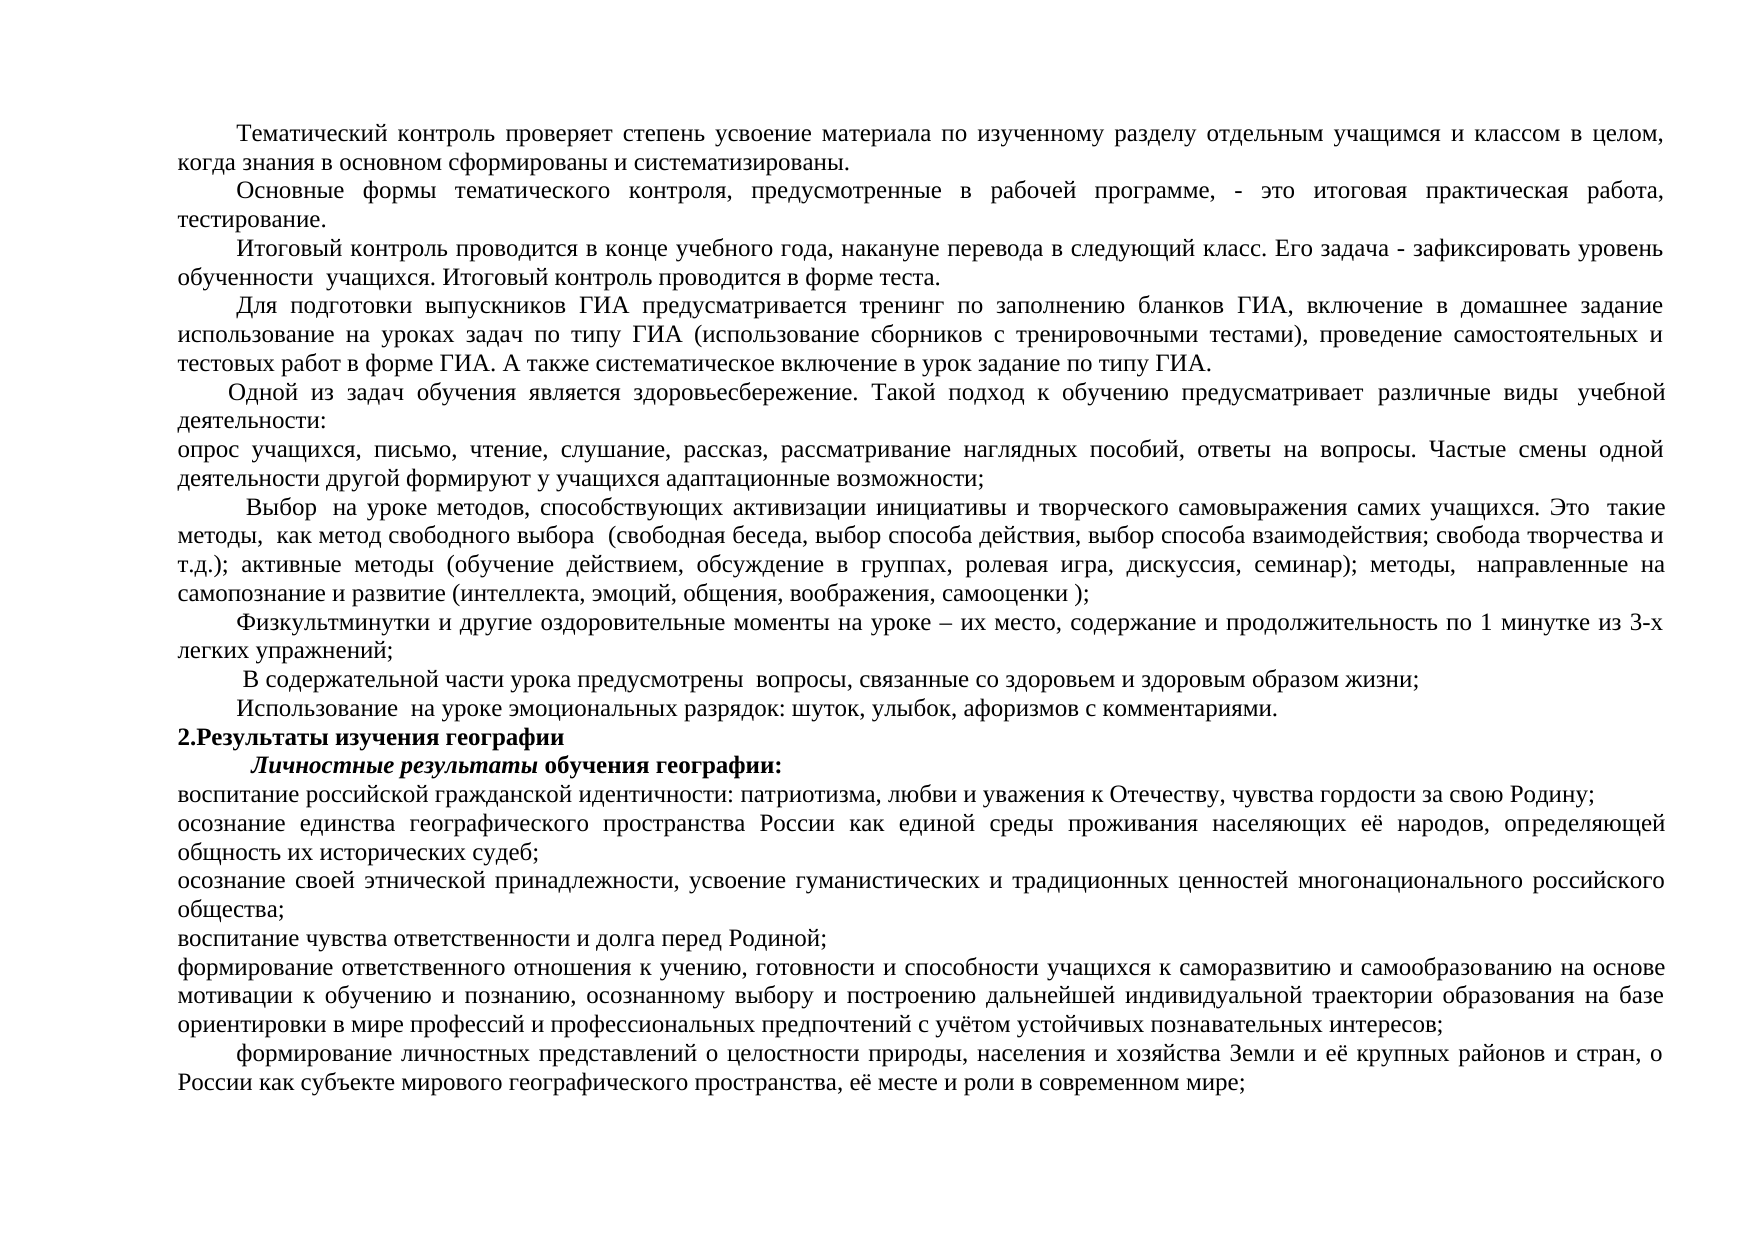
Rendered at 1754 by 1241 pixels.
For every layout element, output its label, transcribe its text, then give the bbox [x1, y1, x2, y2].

text воспитание чувства ответственности и долга перед Родиной; [177, 923, 1665, 952]
text Тематический контроль проверяет степень усвоение материала по изученному разделу отдельным учащимся и классом в целом, когда знания в основном сформированы и систематизированы. [177, 118, 1665, 176]
text Личностные результаты обучения географии: [177, 751, 1665, 779]
text Физкультминутки и другие оздоровительные моменты на уроке – их место, содержание и продолжительность по 1 минутке из 3-х легких упражнений; [177, 607, 1665, 664]
text В содержательной части урока предусмотрены вопросы, связанные со здоровьем и здоровым образом жизни; [177, 664, 1665, 693]
text формирование личностных представлений о целостности природы, населения и хозяйства Земли и её крупных районов и стран, о России как субъекте мирового географического пространства, её месте и роли в современном мире; [177, 1038, 1665, 1096]
text Основные формы тематического контроля, предусмотренные в рабочей программе, - это итоговая практическая работа, тестирование. [177, 176, 1665, 233]
text воспитание российской гражданской идентичности: патриотизма, любви и уважения к Отечеству, чувства гордости за свою Родину; [177, 779, 1665, 808]
text Использование на уроке эмоциональных разрядок: шуток, улыбок, афоризмов с комментариями. [177, 693, 1665, 722]
text осознание своей этнической принадлежности, усвоение гуманистических и традиционных ценностей многонационального российского общества; [177, 866, 1665, 923]
text осознание единства географического пространства России как единой среды проживания населяющих её народов, определяющей общность их исторических судеб; [177, 808, 1665, 866]
text Для подготовки выпускников ГИА предусматривается тренинг по заполнению бланков ГИА, включение в домашнее задание использование на уроках задач по типу ГИА (использование сборников с тренировочными тестами), проведение самостоятельных и тестовых работ в форме ГИА. А также систематическое включение в урок задание по типу ГИА. [177, 291, 1665, 377]
text опрос учащихся, письмо, чтение, слушание, рассказ, рассматривание наглядных пособий, ответы на вопросы. Частые смены одной деятельности другой формируют у учащихся адаптационные возможности; [177, 434, 1665, 492]
text формирование ответственного отношения к учению, готовности и способности учащихся к саморазвитию и самообразованию на основе мотивации к обучению и познанию, осознанному выбору и построению дальнейшей индивидуальной траектории образования на базе ориентировки в мире профессий и профессиональных предпочтений с учётом устойчивых познавательных интересов; [177, 952, 1665, 1038]
text Одной из задач обучения является здоровьесбережение. Такой подход к обучению предусматривает различные виды учебной деятельности: [177, 377, 1665, 434]
text 2.Результаты изучения географии [177, 722, 1665, 751]
text Итоговый контроль проводится в конце учебного года, накануне перевода в следующий класс. Его задача - зафиксировать уровень обученности учащихся. Итоговый контроль проводится в форме теста. [177, 233, 1665, 291]
text Выбор на уроке методов, способствующих активизации инициативы и творческого самовыражения самих учащихся. Это такие методы, как метод свободного выбора (свободная беседа, выбор способа действия, выбор способа взаимодействия; свобода творчества и т.д.); активные методы (обучение действием, обсуждение в группах, ролевая игра, дискуссия, семинар); методы, направленные на самопознание и развитие (интеллекта, эмоций, общения, воображения, самооценки ); [177, 492, 1665, 607]
